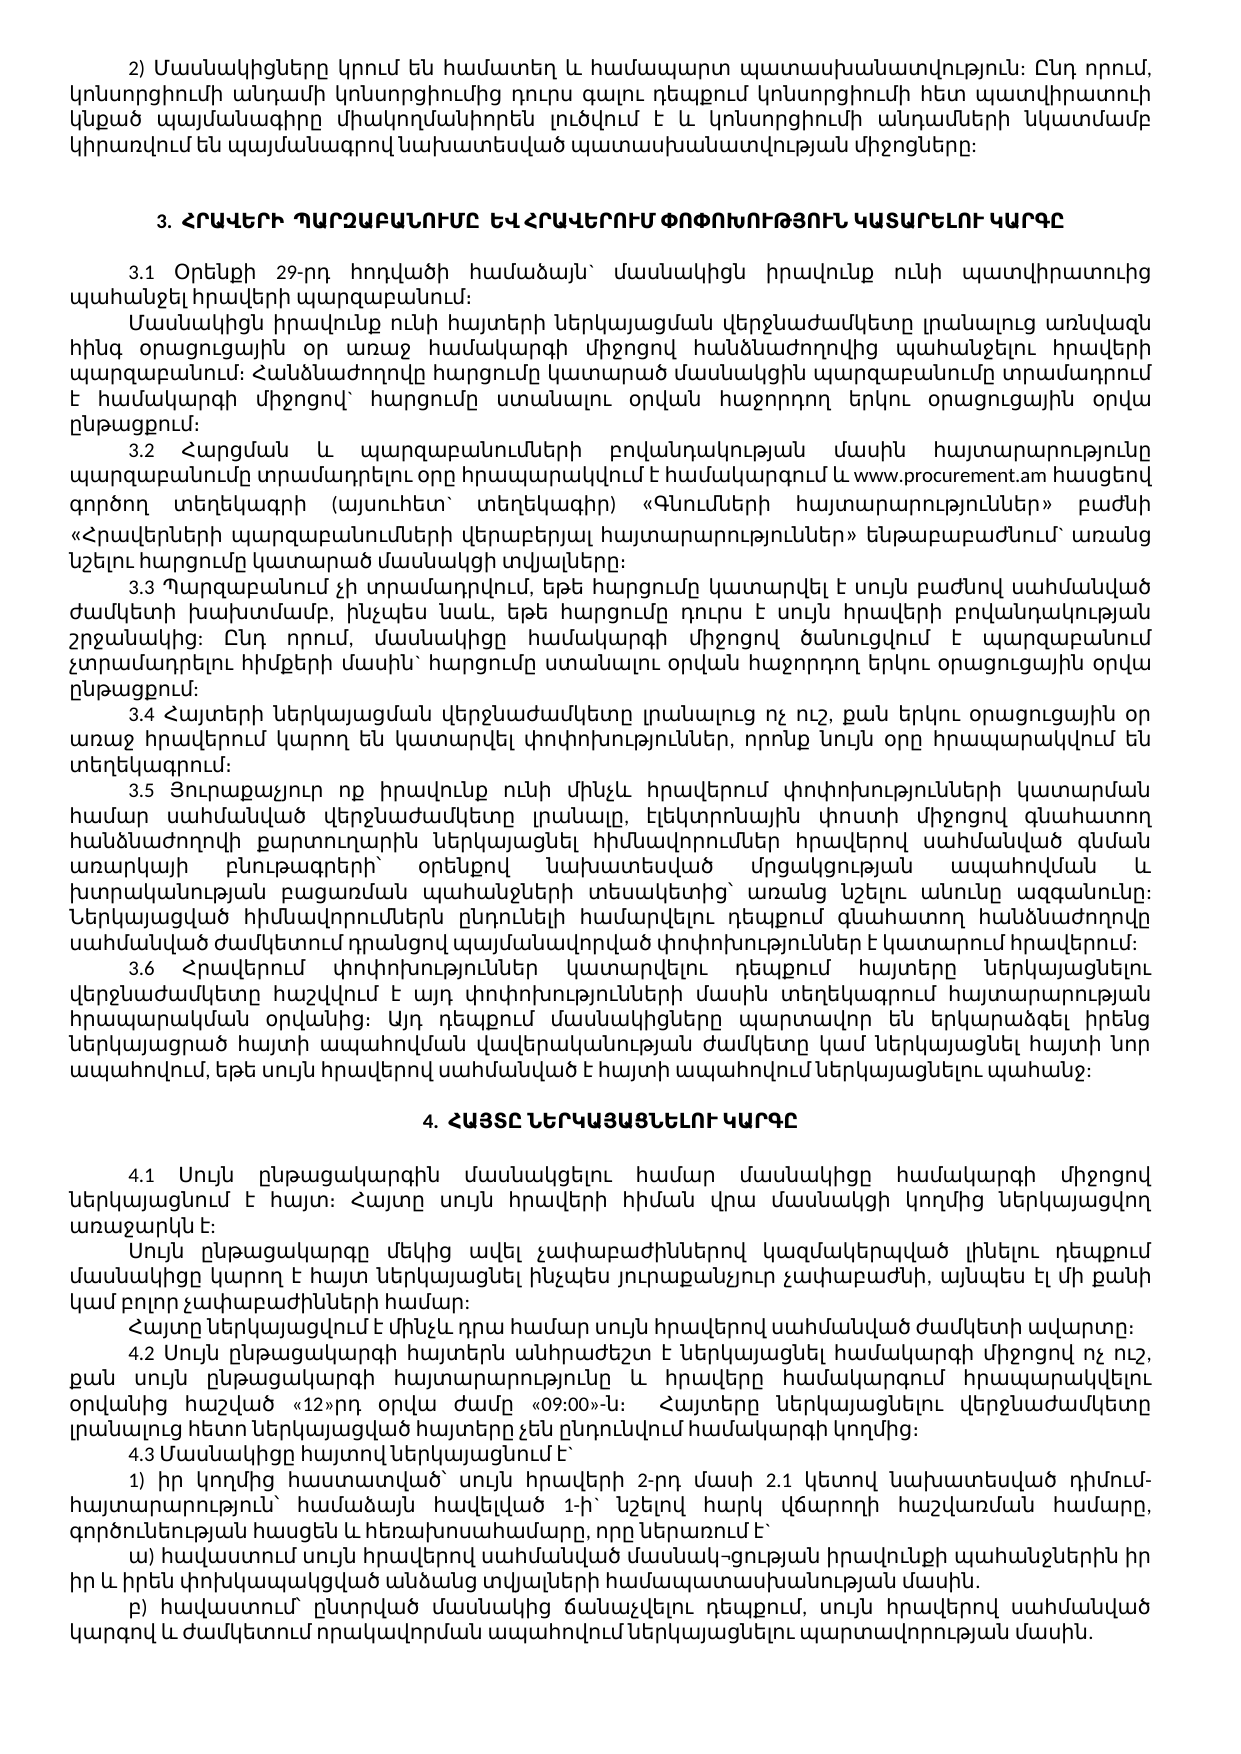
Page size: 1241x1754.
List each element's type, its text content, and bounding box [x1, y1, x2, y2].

text 4. ՀԱՅՏԸ ՆԵՐԿԱՅԱՑՆԵԼՈՒ ԿԱՐԳԸ [69, 1108, 1152, 1133]
text 1) իր կողմից հաստատված՝ սույն հրավերի 2-րդ մասի 2.1 կետով նախատեսված դիմում-հայտարարություն՝ համաձայն հավելված 1-ի` նշելով հարկ վճարողի հաշվառման համարը, գործունեության հասցեն և հեռախոսահամարը, որը ներառում է` [69, 1467, 1152, 1543]
text 3.1 Օրենքի 29-րդ հոդվածի համաձայն` մասնակիցն իրավունք ունի պատվիրատուից պահանջել հրավերի պարզաբանում։ [69, 259, 1152, 310]
text 3.5 Յուրաքաչյուր ոք իրավունք ունի մինչև հրավերում փոփոխությունների կատարման համար սահմանված վերջնաժամկետը լրանալը, էլեկտրոնային փոստի միջոցով գնահատող հանձնաժողովի քարտուղարին ներկայացնել հիմնավորումներ հրավերով սահմանված գնման առարկայի բնութագրերի՝ օրենքով նախատեսված մրցակցության ապահովման և խտրականության բացառման պահանջների տեսակետից՝ առանց նշելու անունը ազգանունը: Ներկայացված հիմնավորումներն ընդունելի համարվելու դեպքում գնահատող հանձնաժողովը սահմանված ժամկետում դրանցով պայմանավորված փոփոխություններ է կատարում հրավերում: [69, 777, 1152, 955]
text 3.3 Պարզաբանում չի տրամադրվում, եթե հարցումը կատարվել է սույն բաժնով սահմանված ժամկետի խախտմամբ, ինչպես նաև, եթե հարցումը դուրս է սույն հրավերի բովանդակության շրջանակից: Ընդ որում, մասնակիցը համակարգի միջոցով ծանուցվում է պարզաբանում չտրամադրելու հիմքերի մասին` հարցումը ստանալու օրվան հաջորդող երկու օրացուցային օրվա ընթացքում: [69, 574, 1152, 701]
text Մասնակիցն իրավունք ունի հայտերի ներկայացման վերջնաժամկետը լրանալուց առնվազն հինգ օրացուցային օր առաջ համակարգի միջոցով հանձնաժողովից պահանջելու հրավերի պարզաբանում։ Հանձնաժողովը հարցումը կատարած մասնակցին պարզաբանումը տրամադրում է համակարգի միջոցով` հարցումը ստանալու օրվան հաջորդող երկու օրացուցային օրվա ընթացքում։ [69, 310, 1152, 437]
text ա) հավաստում սույն հրավերով սահմանված մասնակ¬ցության իրավունքի պահանջներին իր իր և իրեն փոխկապակցված անձանց տվյալների համապատասխանության մասին. [69, 1543, 1152, 1594]
text 3.2 Հարցման և պարզաբանումների բովանդակության մասին հայտարարությունը պարզաբանումը տրամադրելու օրը հրապարակվում է համակարգում և www.procurement.am հասցեով գործող տեղեկագրի (այսուհետ` տեղեկագիր) «Գնումների հայտարարություններ» բաժնի «Հրավերների պարզաբանումների վերաբերյալ հայտարարություններ» ենթաբաբաժնում` առանց նշելու հարցումը կատարած մասնակցի տվյալները։ [69, 437, 1152, 574]
text 4.1 Սույն ընթացակարգին մասնակցելու համար մասնակիցը համակարգի միջոցով ներկայացնում է հայտ։ Հայտը սույն հրավերի հիման վրա մասնակցի կողմից ներկայացվող առաջարկն է: [69, 1162, 1152, 1238]
text 3.6 Հրավերում փոփոխություններ կատարվելու դեպքում հայտերը ներկայացնելու վերջնաժամկետը հաշվվում է այդ փոփոխությունների մասին տեղեկագրում հայտարարության հրապարակման օրվանից։ Այդ դեպքում մասնակիցները պարտավոր են երկարաձգել իրենց ներկայացրած հայտի ապահովման վավերականության ժամկետը կամ ներկայացնել հայտի նոր ապահովում, եթե սույն հրավերով սահմանված է հայտի ապահովում ներկայացնելու պահանջ: [69, 955, 1152, 1082]
text բ) հավաստում՝ ընտրված մասնակից ճանաչվելու դեպքում, սույն հրավերով սահմանված կարգով և ժամկետում որակավորման ապահովում ներկայացնելու պարտավորության մասին. [69, 1594, 1152, 1645]
text Հայտը ներկայացվում է մինչև դրա համար սույն հրավերով սահմանված ժամկետի ավարտը։ [69, 1314, 1152, 1340]
text 2) Մասնակիցները կրում են համատեղ և համապարտ պատասխանատվություն: Ընդ որում, կոնսորցիումի անդամի կոնսորցիումից դուրս գալու դեպքում կոնսորցիումի հետ պատվիրատուի կնքած պայմանագիրը միակողմանիորեն լուծվում է և կոնսորցիումի անդամների նկատմամբ կիրառվում են պայմանագրով նախատեսված պատասխանատվության միջոցները: [69, 56, 1152, 157]
text 3. ՀՐԱՎԵՐԻ ՊԱՐԶԱԲԱՆՈՒՄԸ ԵՎ ՀՐԱՎԵՐՈՒՄ ՓՈՓՈԽՈՒԹՅՈՒՆ ԿԱՏԱՐԵԼՈՒ ԿԱՐԳԸ [69, 208, 1152, 233]
text 4.2 Սույն ընթացակարգի հայտերն անհրաժեշտ է ներկայացնել համակարգի միջոցով ոչ ուշ, քան սույն ընթացակարգի հայտարարությունը և հրավերը համակարգում հրապարակվելու օրվանից հաշված «12»րդ օրվա ժամը «09:00»-ն։ Հայտերը ներկայացնելու վերջնաժամկետը լրանալուց հետո ներկայացված հայտերը չեն ընդունվում համակարգի կողմից։ [69, 1340, 1152, 1442]
text Սույն ընթացակարգը մեկից ավել չափաբաժիններով կազմակերպված լինելու դեպքում մասնակիցը կարող է հայտ ներկայացնել ինչպես յուրաքանչյուր չափաբաժնի, այնպես էլ մի քանի կամ բոլոր չափաբաժինների համար: [69, 1238, 1152, 1314]
text 4.3 Մասնակիցը հայտով ներկայացնում է` [69, 1442, 1152, 1467]
text 3.4 Հայտերի ներկայացման վերջնաժամկետը լրանալուց ոչ ուշ, քան երկու օրացուցային օր առաջ հրավերում կարող են կատարվել փոփոխություններ, որոնք նույն օրը հրապարակվում են տեղեկագրում։ [69, 701, 1152, 777]
